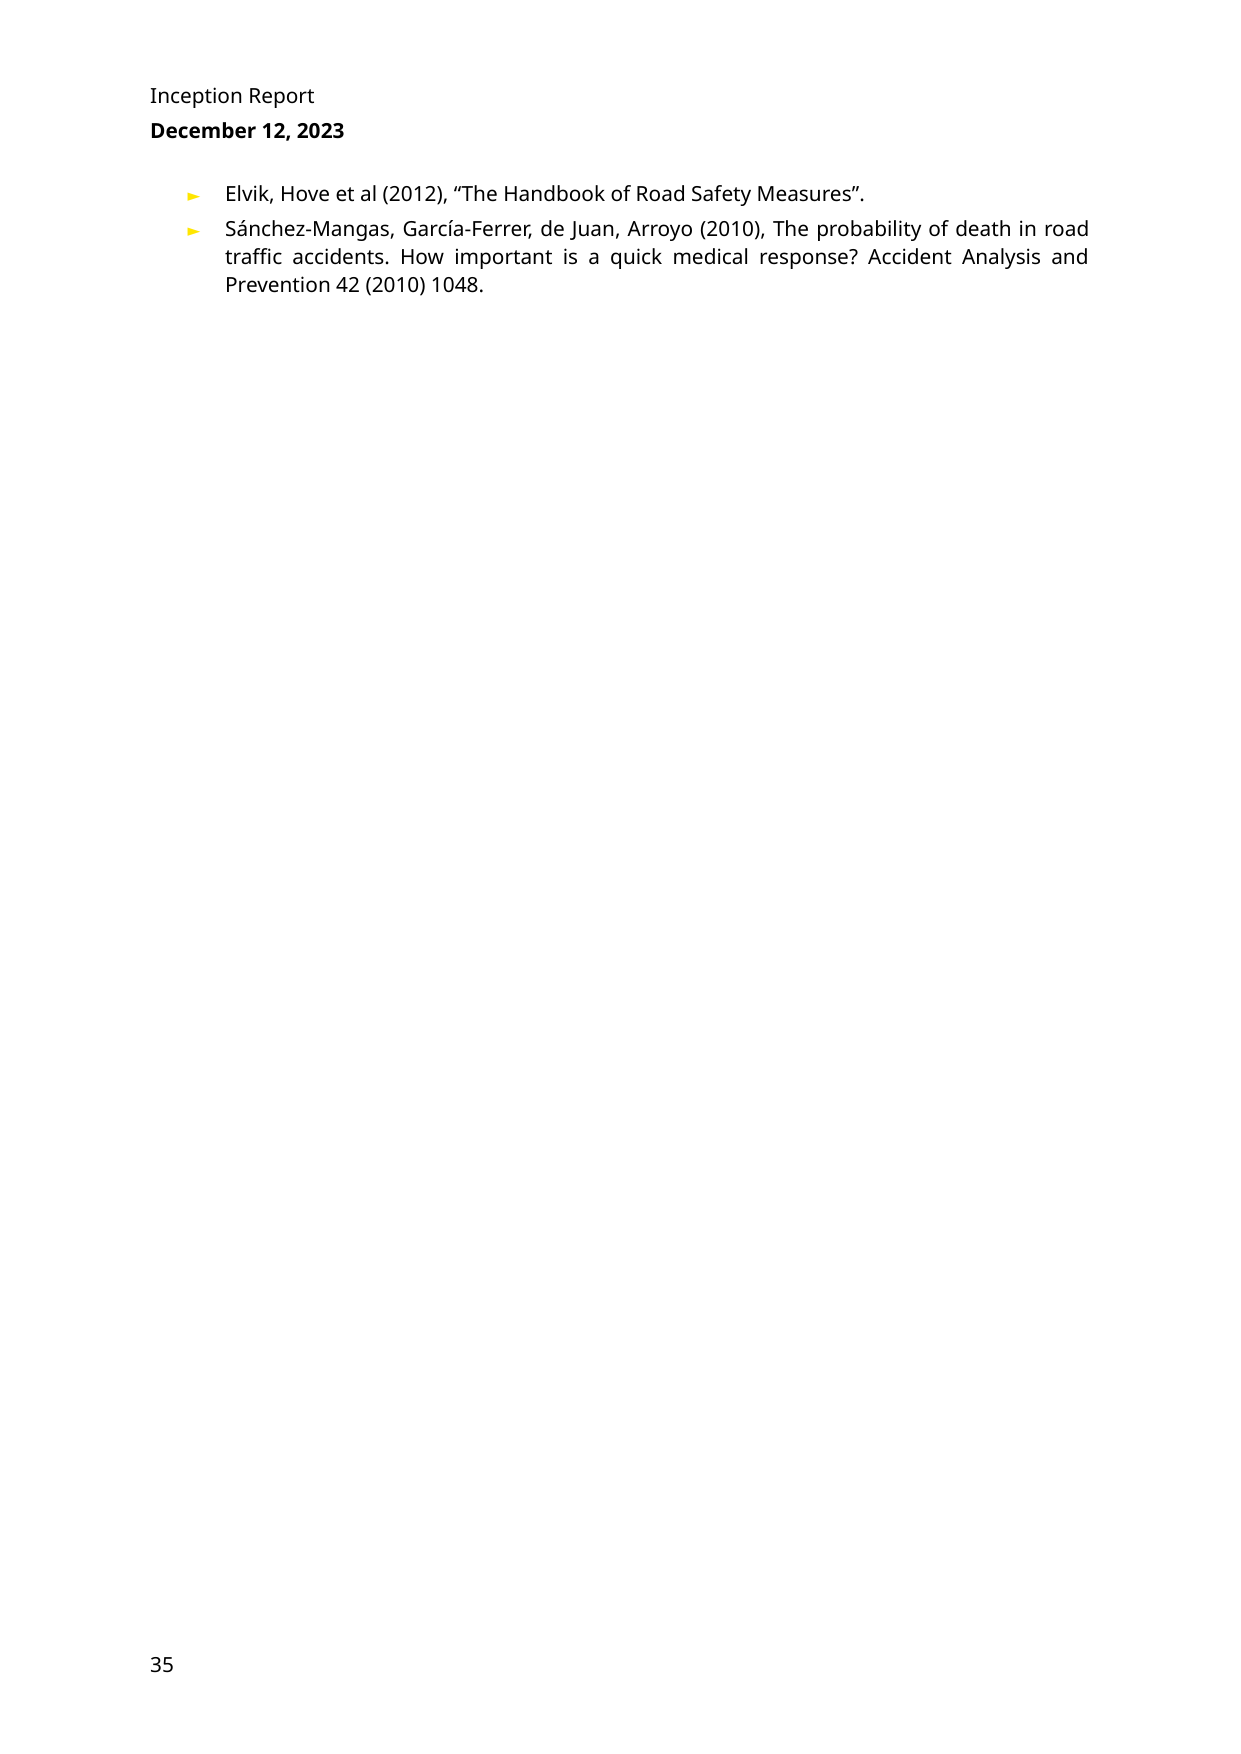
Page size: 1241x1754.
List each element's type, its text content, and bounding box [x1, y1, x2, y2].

list Elvik, Hove et al (2012), “The Handbook of Road Safety Measures”. [187, 179, 1090, 207]
list Sánchez-Mangas, García-Ferrer, de Juan, Arroyo (2010), The probability of death in road traffic accidents. How important is a quick medical response? Accident Analysis and Prevention 42 (2010) 1048. [187, 214, 1090, 299]
